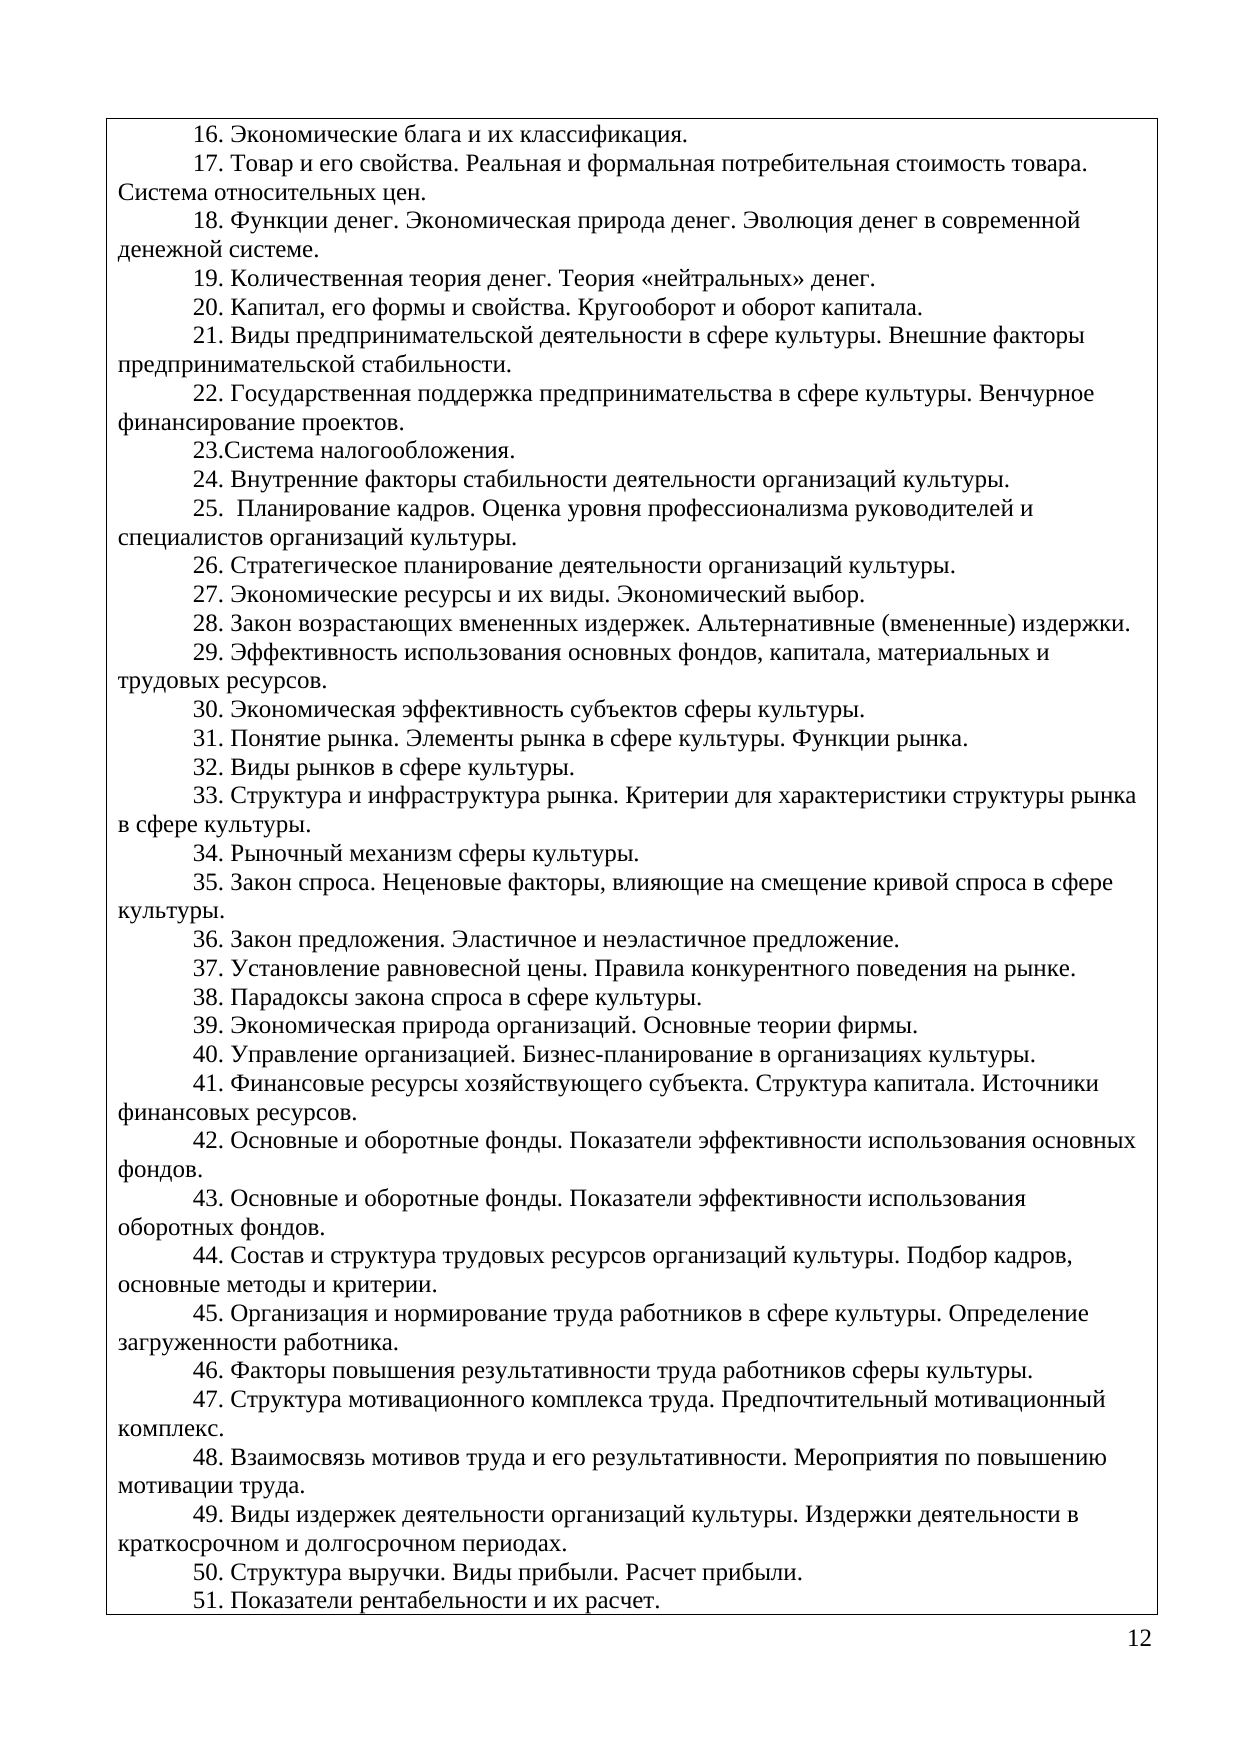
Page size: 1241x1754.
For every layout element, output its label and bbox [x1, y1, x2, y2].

table_cell [107, 119, 1157, 1614]
